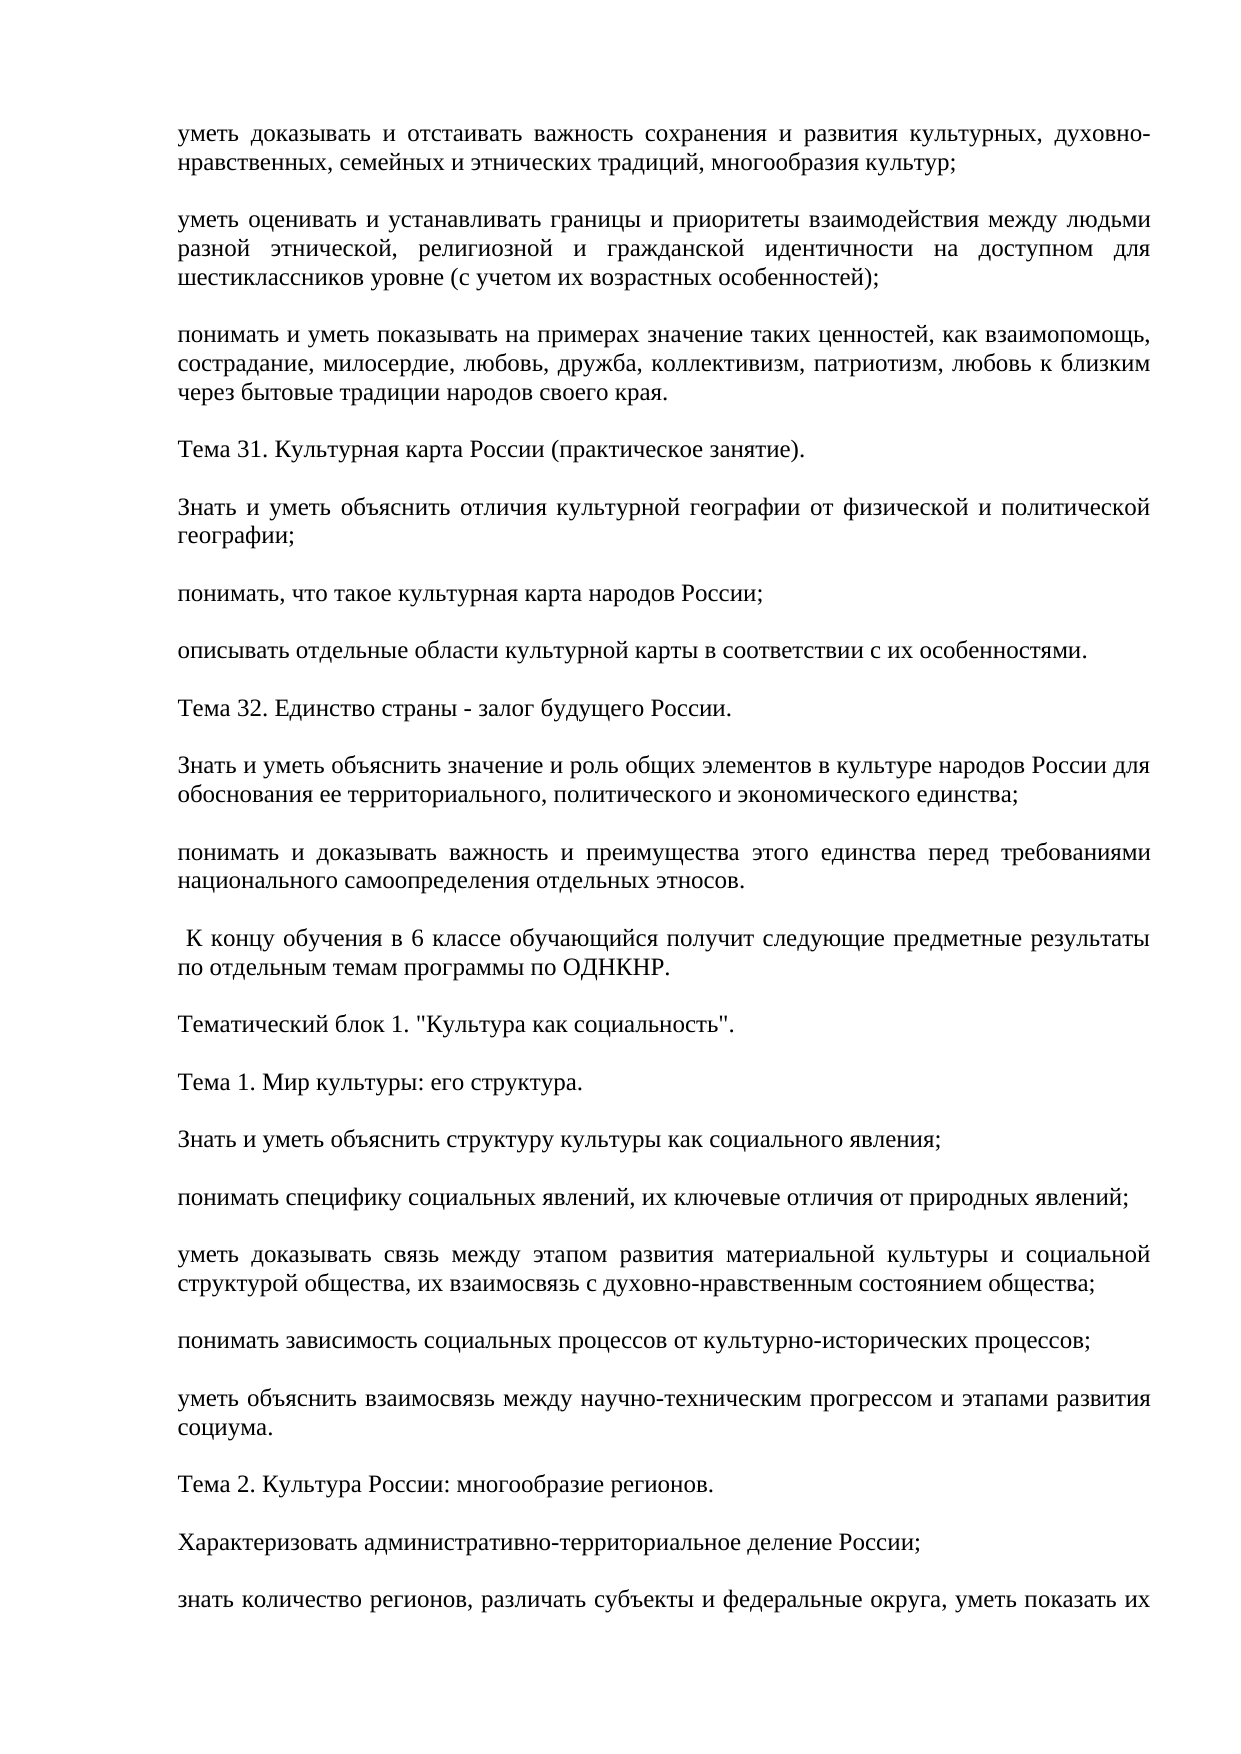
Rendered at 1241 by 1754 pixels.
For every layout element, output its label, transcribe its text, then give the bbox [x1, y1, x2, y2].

text Тематический блок 1. "Культура как социальность". [177, 981, 1152, 1038]
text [177, 1556, 1152, 1613]
text уметь оценивать и устанавливать границы и приоритеты взаимодействия между людьми разной этнической, религиозной и гражданской идентичности на доступном для шестиклассников уровне (с учетом их возрастных особенностей); [177, 176, 1152, 291]
text уметь объяснить взаимосвязь между научно-техническим прогрессом и этапами развития социума. [177, 1354, 1152, 1441]
text Знать и уметь объяснить структуру культуры как социального явления; [177, 1096, 1152, 1153]
text Тема 32. Единство страны - залог будущего России. [177, 664, 1152, 722]
text К концу обучения в 6 классе обучающийся получит следующие предметные результаты по отдельным темам программы по ОДНКНР. [177, 894, 1152, 981]
text уметь доказывать связь между этапом развития материальной культуры и социальной структурой общества, их взаимосвязь с духовно-нравственным состоянием общества; [177, 1211, 1152, 1297]
text описывать отдельные области культурной карты в соответствии с их особенностями. [177, 607, 1152, 664]
text Тема 2. Культура России: многообразие регионов. [177, 1441, 1152, 1498]
text Знать и уметь объяснить отличия культурной географии от физической и политической географии; [177, 463, 1152, 549]
text понимать специфику социальных явлений, их ключевые отличия от природных явлений; [177, 1153, 1152, 1211]
text понимать, что такое культурная карта народов России; [177, 549, 1152, 607]
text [177, 118, 1152, 176]
text понимать зависимость социальных процессов от культурно-исторических процессов; [177, 1297, 1152, 1354]
text Характеризовать административно-территориальное деление России; [177, 1498, 1152, 1556]
text Знать и уметь объяснить значение и роль общих элементов в культуре народов России для обоснования ее территориального, политического и экономического единства; [177, 722, 1152, 808]
text Тема 1. Мир культуры: его структура. [177, 1038, 1152, 1096]
text понимать и уметь показывать на примерах значение таких ценностей, как взаимопомощь, сострадание, милосердие, любовь, дружба, коллективизм, патриотизм, любовь к близким через бытовые традиции народов своего края. [177, 291, 1152, 406]
text Тема 31. Культурная карта России (практическое занятие). [177, 406, 1152, 463]
text понимать и доказывать важность и преимущества этого единства перед требованиями национального самоопределения отдельных этносов. [177, 808, 1152, 894]
